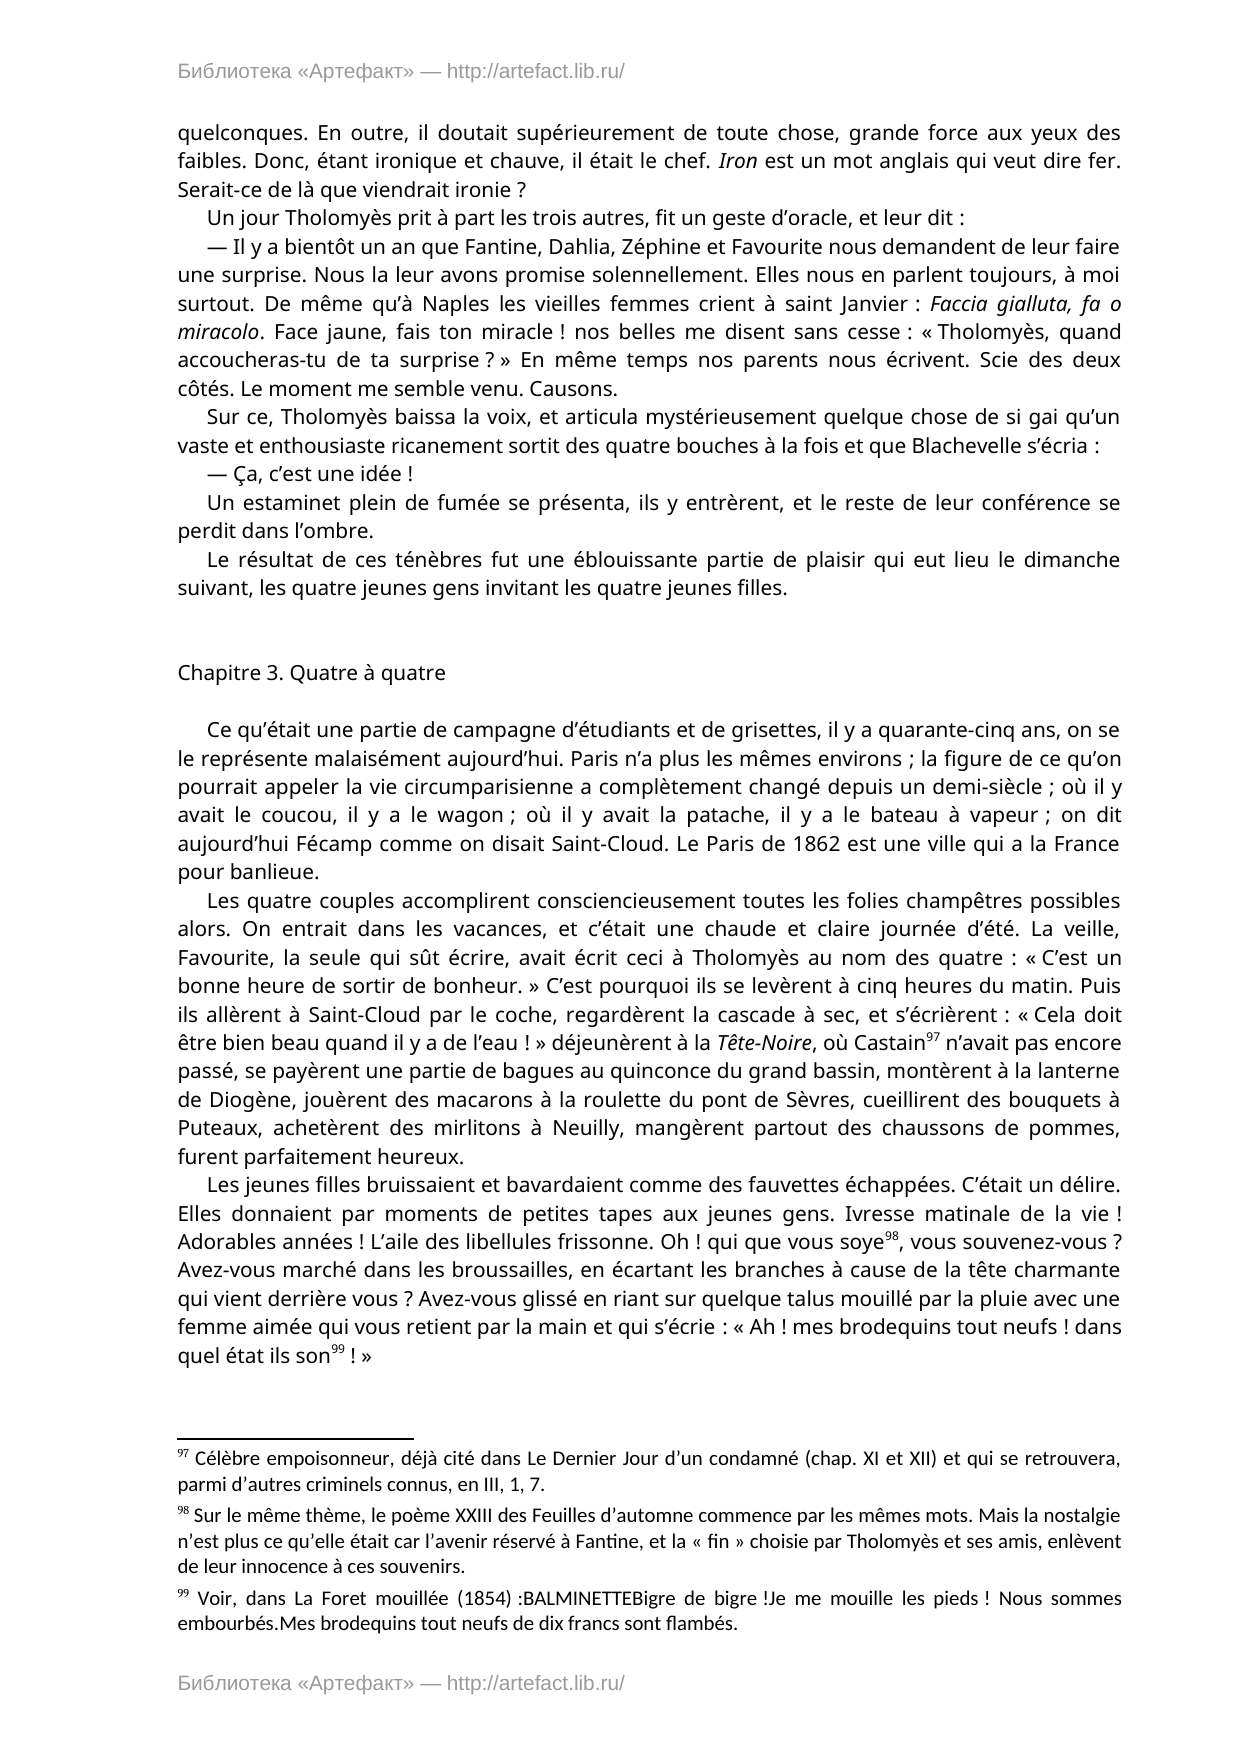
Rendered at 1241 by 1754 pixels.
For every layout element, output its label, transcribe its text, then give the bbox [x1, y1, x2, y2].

text Un jour Tholomyès prit à part les trois autres, fit un geste d’oracle, et leur dit : [177, 203, 1122, 232]
text Chapitre 3. Quatre à quatre [177, 658, 1122, 687]
text Le résultat de ces ténèbres fut une éblouissante partie de plaisir qui eut lieu le dimanche suivant, les quatre jeunes gens invitant les quatre jeunes filles. [177, 545, 1122, 602]
text Les jeunes filles bruissaient et bavardaient comme des fauvettes échappées. C’était un délire. Elles donnaient par moments de petites tapes aux jeunes gens. Ivresse matinale de la vie ! Adorables années ! L’aile des libellules frissonne. Oh ! qui que vous soye, vous souvenez-vous ? Avez-vous marché dans les broussailles, en écartant les branches à cause de la tête charmante qui vient derrière vous ? Avez-vous glissé en riant sur quelque talus mouillé par la pluie avec une femme aimée qui vous retient par la main et qui s’écrie : « Ah ! mes brodequins tout neufs ! dans quel état ils son ! » [177, 1170, 1122, 1369]
text Les quatre couples accomplirent consciencieusement toutes les folies champêtres possibles alors. On entrait dans les vacances, et c’était une chaude et claire journée d’été. La veille, Favourite, la seule qui sût écrire, avait écrit ceci à Tholomyès au nom des quatre : « C’est un bonne heure de sortir de bonheur. » C’est pourquoi ils se levèrent à cinq heures du matin. Puis ils allèrent à Saint-Cloud par le coche, regardèrent la cascade à sec, et s’écrièrent : « Cela doit être bien beau quand il y a de l’eau ! » déjeunèrent à la Tête-Noire, où Castain n’avait pas encore passé, se payèrent une partie de bagues au quinconce du grand bassin, montèrent à la lanterne de Diogène, jouèrent des macarons à la roulette du pont de Sèvres, cueillirent des bouquets à Puteaux, achetèrent des mirlitons à Neuilly, mangèrent partout des chaussons de pommes, furent parfaitement heureux. [177, 886, 1122, 1170]
text Ce qu’était une partie de campagne d’étudiants et de grisettes, il y a quarante-cinq ans, on se le représente malaisément aujourd’hui. Paris n’a plus les mêmes environs ; la figure de ce qu’on pourrait appeler la vie circumparisienne a complètement changé depuis un demi-siècle ; où il y avait le coucou, il y a le wagon ; où il y avait la patache, il y a le bateau à vapeur ; on dit aujourd’hui Fécamp comme on disait Saint-Cloud. Le Paris de 1862 est une ville qui a la France pour banlieue. [177, 715, 1122, 886]
text — Il y a bientôt un an que Fantine, Dahlia, Zéphine et Favourite nous demandent de leur faire une surprise. Nous la leur avons promise solennellement. Elles nous en parlent toujours, à moi surtout. De même qu’à Naples les vieilles femmes crient à saint Janvier : Faccia gialluta, fa o miracolo. Face jaune, fais ton miracle ! nos belles me disent sans cesse : « Tholomyès, quand accoucheras-tu de ta surprise ? » En même temps nos parents nous écrivent. Scie des deux côtés. Le moment me semble venu. Causons. [177, 232, 1122, 402]
text — Ça, c’est une idée ! [177, 459, 1122, 488]
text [177, 118, 1122, 203]
text Un estaminet plein de fumée se présenta, ils y entrèrent, et le reste de leur conférence se perdit dans l’ombre. [177, 488, 1122, 545]
text Sur ce, Tholomyès baissa la voix, et articula mystérieusement quelque chose de si gai qu’un vaste et enthousiaste ricanement sortit des quatre bouches à la fois et que Blachevelle s’écria : [177, 402, 1122, 459]
